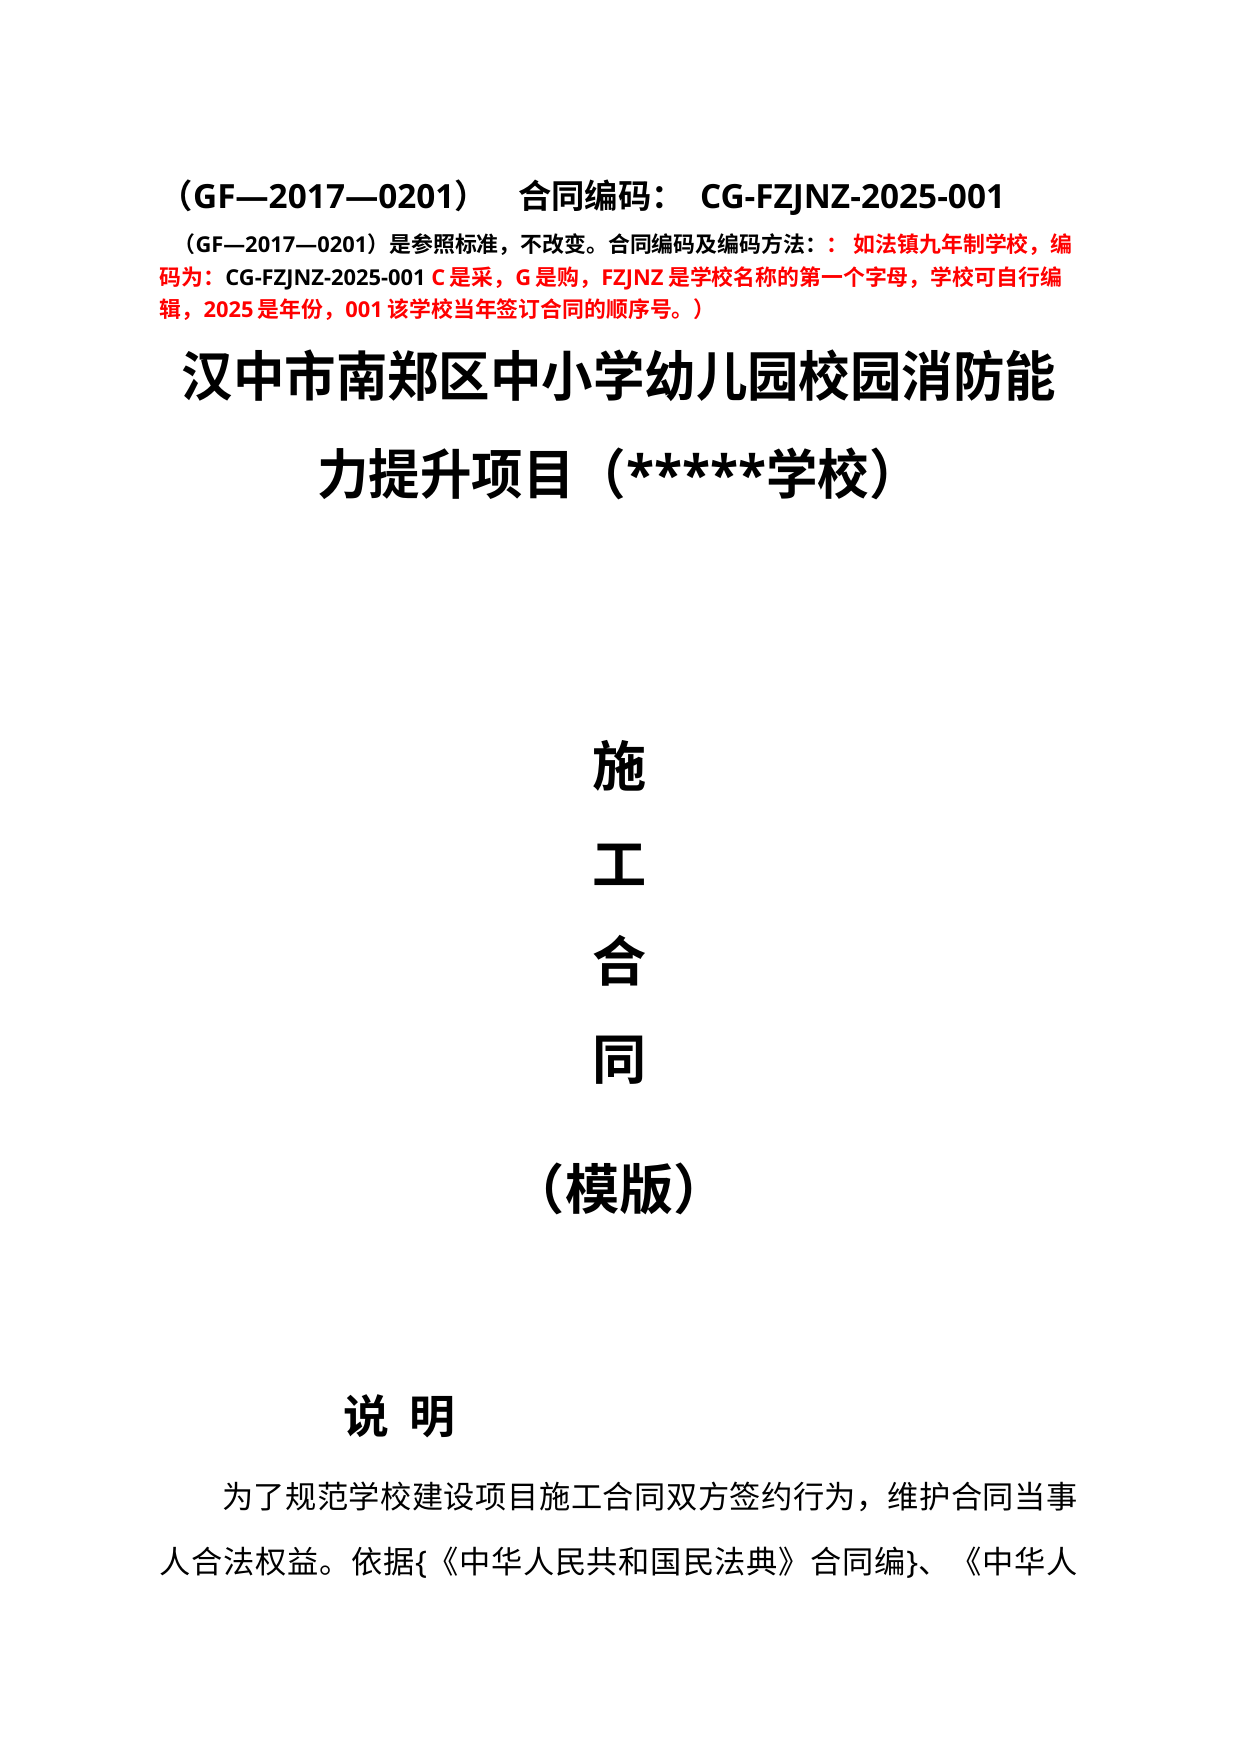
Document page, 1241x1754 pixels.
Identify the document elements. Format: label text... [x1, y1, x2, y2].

text 同 [159, 1007, 1078, 1137]
text 施 [159, 714, 1078, 812]
text （GF—2017—0201） 合同编码： CG-FZJNZ-2025-001 [159, 162, 1078, 227]
text （GF—2017—0201）是参照标准，不改变。合同编码及编码方法：： 如法镇九年制学校，编码为：CG-FZJNZ-2025-001 C是采，G是购，FZJNZ是学校名称的第一个字母，学校可自行编辑，2025是年份，001该学校当年签订合同的顺序号。） [159, 227, 1078, 324]
text （模版） [159, 1137, 1078, 1234]
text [159, 1462, 1078, 1592]
text 汉中市南郑区中小学幼儿园校园消防能力提升项目（*****学校） [159, 324, 1078, 519]
text 工 [159, 812, 1078, 909]
text 合 [159, 909, 1078, 1007]
text 说 明 [159, 1364, 1078, 1462]
